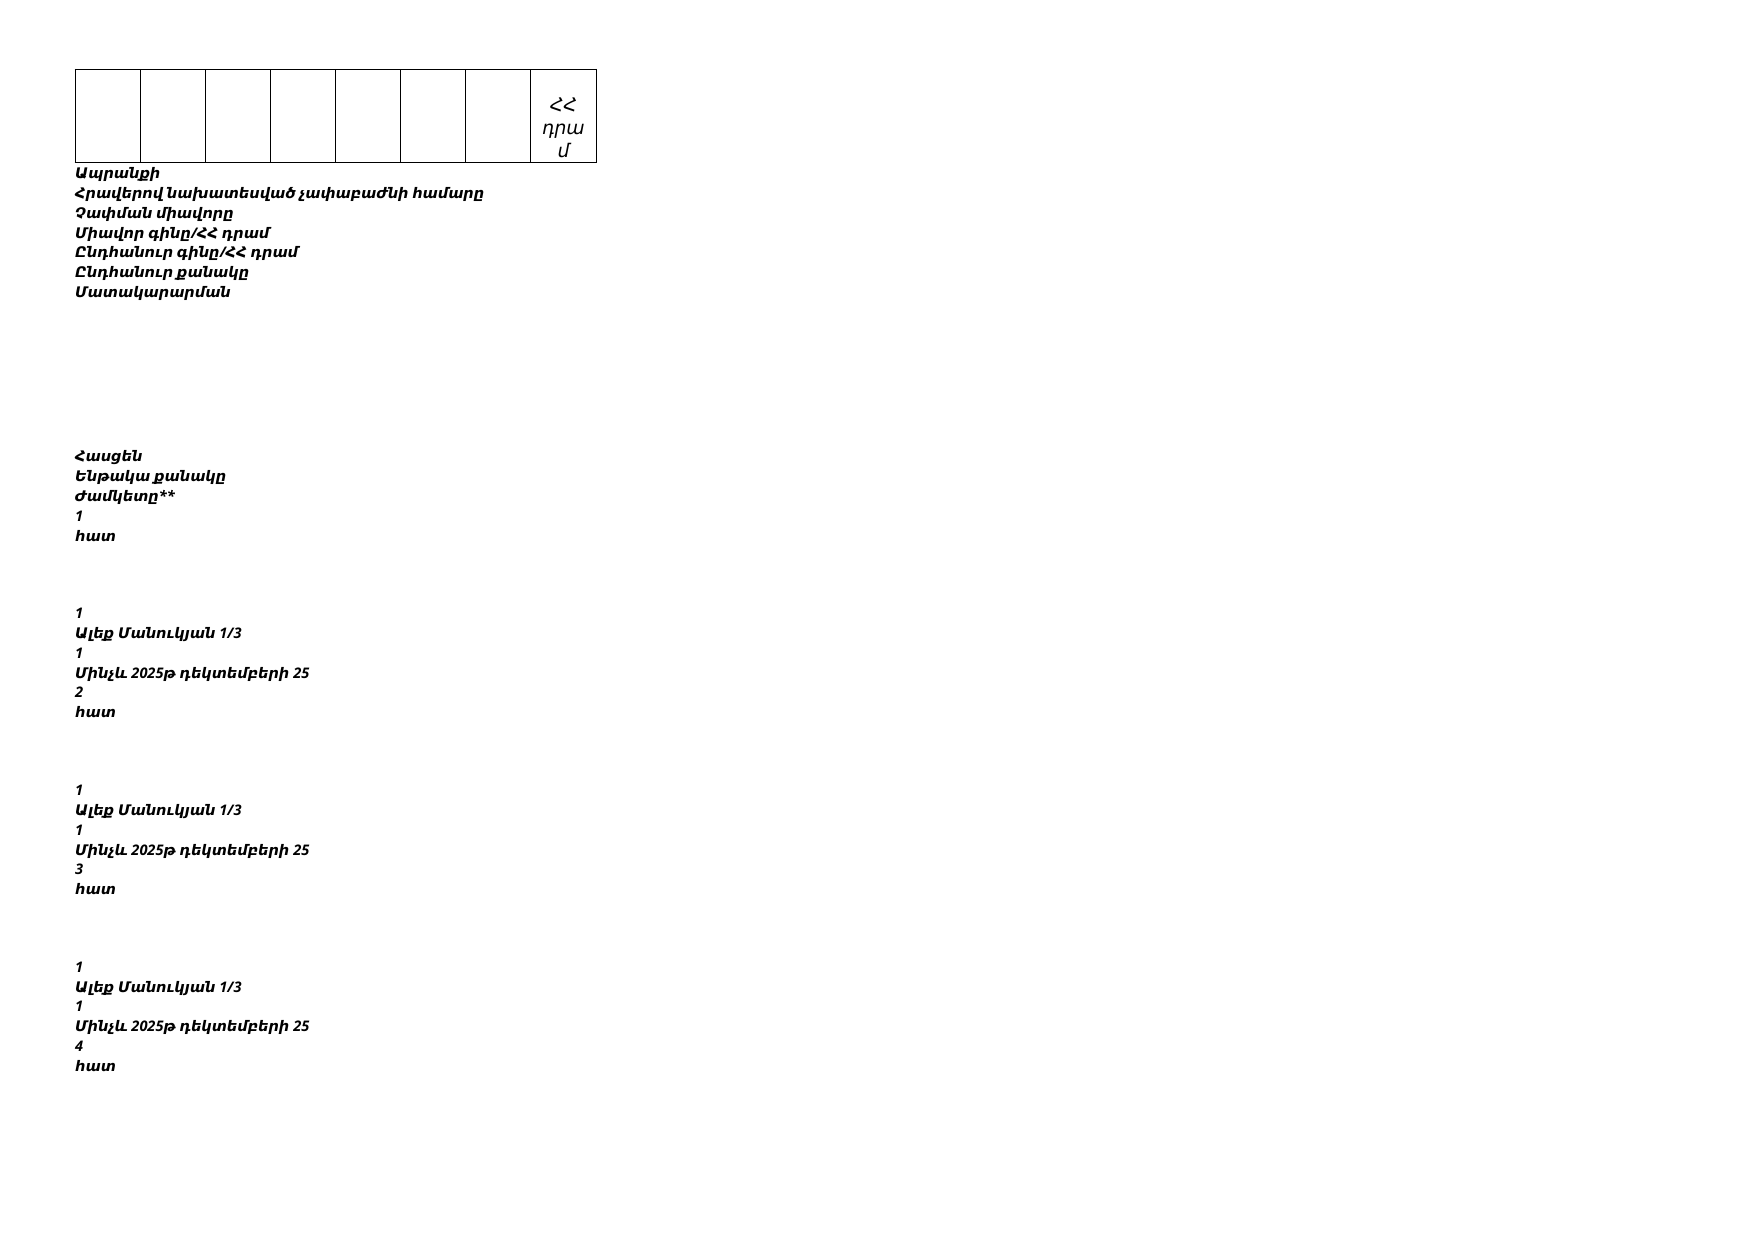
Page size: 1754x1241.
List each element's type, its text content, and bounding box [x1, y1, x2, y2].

text ՀՀ դրամ [542, 70, 585, 162]
